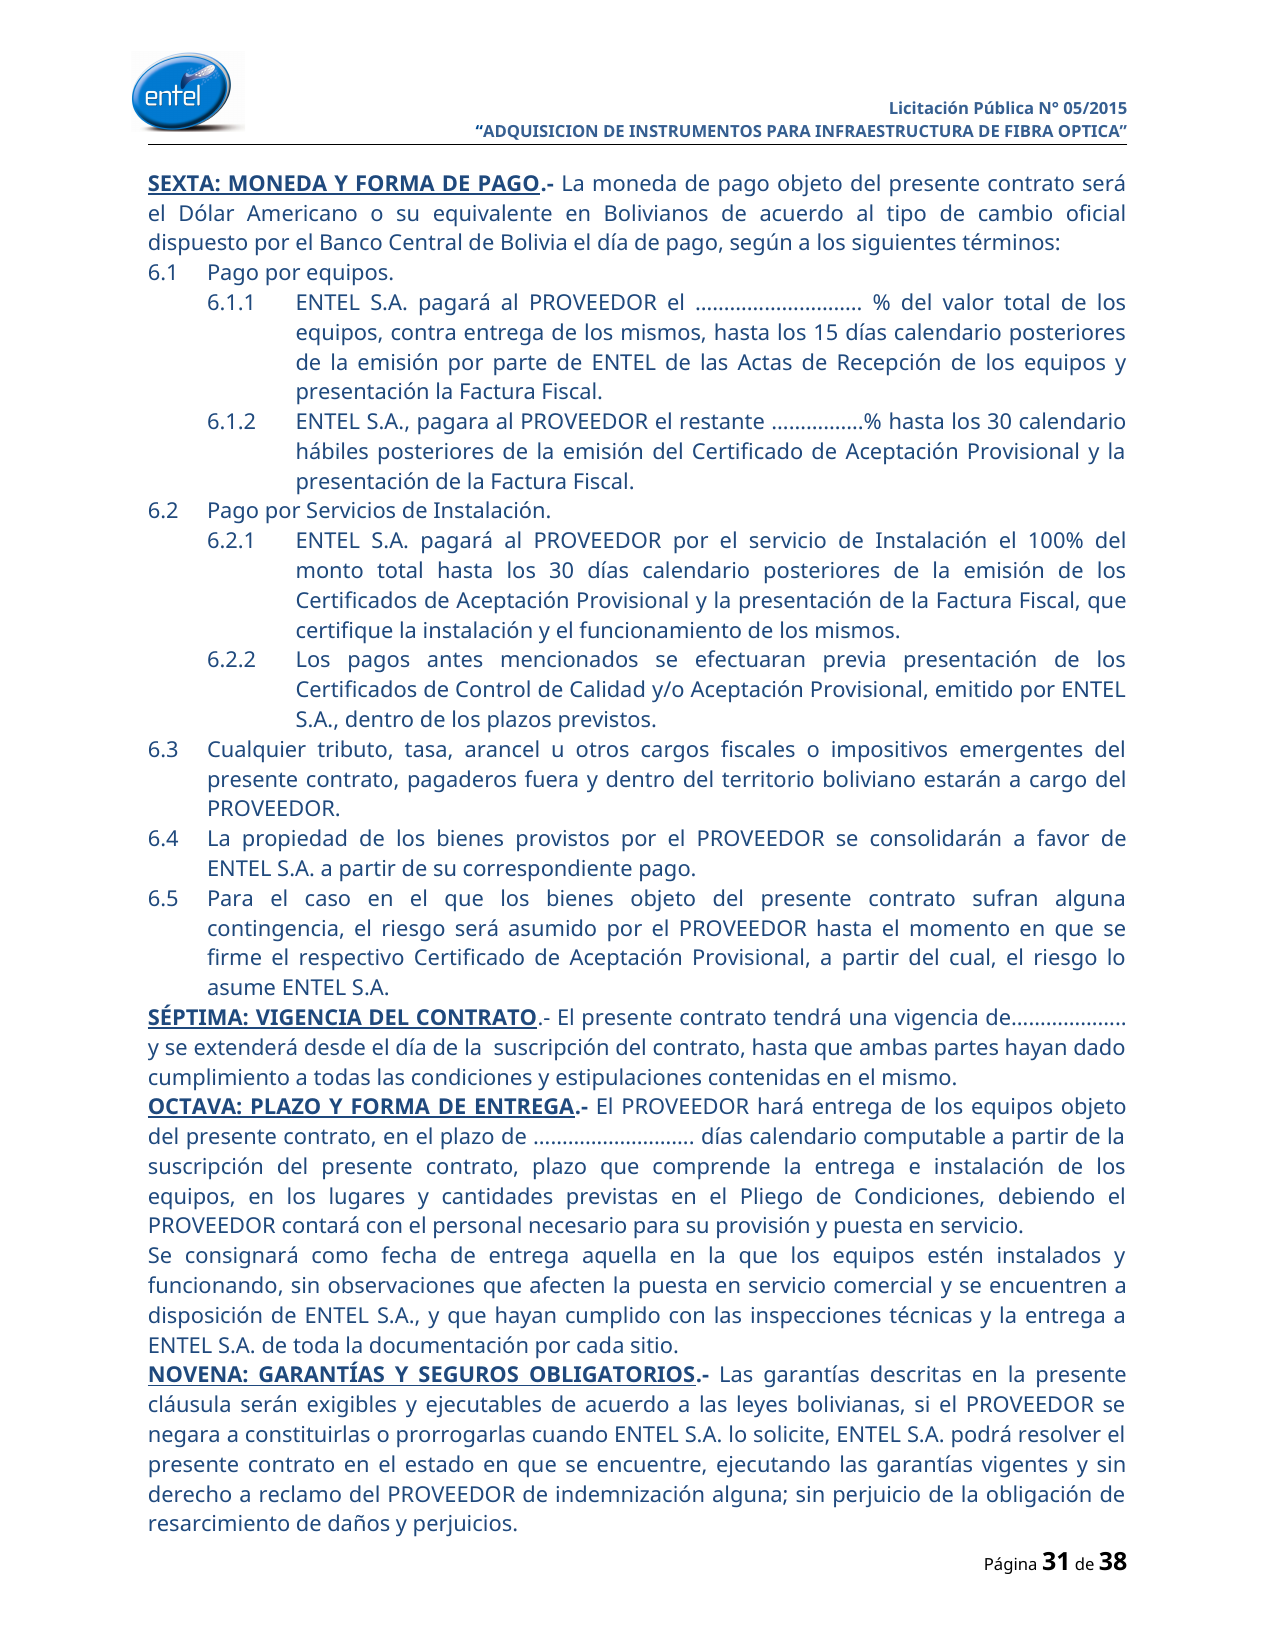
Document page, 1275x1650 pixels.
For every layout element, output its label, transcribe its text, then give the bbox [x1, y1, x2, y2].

text 6.3 Cualquier tributo, tasa, arancel u otros cargos fiscales o impositivos emergentes del presente contrato, pagaderos fuera y dentro del territorio boliviano estarán a cargo del PROVEEDOR. [148, 734, 1127, 823]
text 6.1 Pago por equipos. [148, 257, 1127, 287]
text 6.1.2 ENTEL S.A., pagara al PROVEEDOR el restante …………….% hasta los 30 calendario hábiles posteriores de la emisión del Certificado de Aceptación Provisional y la presentación de la Factura Fiscal. [207, 406, 1127, 496]
text OCTAVA: PLAZO Y FORMA DE ENTREGA.- El PROVEEDOR hará entrega de los equipos objeto del presente contrato, en el plazo de ………………………. días calendario computable a partir de la suscripción del presente contrato, plazo que comprende la entrega e instalación de los equipos, en los lugares y cantidades previstas en el Pliego de Condiciones, debiendo el PROVEEDOR contará con el personal necesario para su provisión y puesta en servicio. [148, 1091, 1127, 1240]
text 6.4 La propiedad de los bienes provistos por el PROVEEDOR se consolidarán a favor de ENTEL S.A. a partir de su correspondiente pago. [148, 823, 1127, 883]
text 6.1.1 ENTEL S.A. pagará al PROVEEDOR el ……………………….. % del valor total de los equipos, contra entrega de los mismos, hasta los 15 días calendario posteriores de la emisión por parte de ENTEL de las Actas de Recepción de los equipos y presentación la Factura Fiscal. [207, 287, 1127, 406]
text NOVENA: GARANTÍAS Y SEGUROS OBLIGATORIOS.- Las garantías descritas en la presente cláusula serán exigibles y ejecutables de acuerdo a las leyes bolivianas, si el PROVEEDOR se negara a constituirlas o prorrogarlas cuando ENTEL S.A. lo solicite, ENTEL S.A. podrá resolver el presente contrato en el estado en que se encuentre, ejecutando las garantías vigentes y sin derecho a reclamo del PROVEEDOR de indemnización alguna; sin perjuicio de la obligación de resarcimiento de daños y perjuicios. [148, 1359, 1127, 1538]
text 6.2.1 ENTEL S.A. pagará al PROVEEDOR por el servicio de Instalación el 100% del monto total hasta los 30 días calendario posteriores de la emisión de los Certificados de Aceptación Provisional y la presentación de la Factura Fiscal, que certifique la instalación y el funcionamiento de los mismos. [207, 525, 1127, 644]
picture [131, 51, 246, 132]
text 6.2 Pago por Servicios de Instalación. [148, 496, 1127, 525]
text SEXTA: MONEDA Y FORMA DE PAGO.- La moneda de pago objeto del presente contrato será el Dólar Americano o su equivalente en Bolivianos de acuerdo al tipo de cambio oficial dispuesto por el Banco Central de Bolivia el día de pago, según a los siguientes términos: [148, 168, 1127, 257]
text Se consignará como fecha de entrega aquella en la que los equipos estén instalados y funcionando, sin observaciones que afecten la puesta en servicio comercial y se encuentren a disposición de ENTEL S.A., y que hayan cumplido con las inspecciones técnicas y la entrega a ENTEL S.A. de toda la documentación por cada sitio. [148, 1240, 1127, 1359]
text 6.2.2 Los pagos antes mencionados se efectuaran previa presentación de los Certificados de Control de Calidad y/o Aceptación Provisional, emitido por ENTEL S.A., dentro de los plazos previstos. [207, 644, 1127, 734]
text 6.5 Para el caso en el que los bienes objeto del presente contrato sufran alguna contingencia, el riesgo será asumido por el PROVEEDOR hasta el momento en que se firme el respectivo Certificado de Aceptación Provisional, a partir del cual, el riesgo lo asume ENTEL S.A. [148, 883, 1127, 1002]
text SÉPTIMA: VIGENCIA DEL CONTRATO.- El presente contrato tendrá una vigencia de……………….. y se extenderá desde el día de la suscripción del contrato, hasta que ambas partes hayan dado cumplimiento a todas las condiciones y estipulaciones contenidas en el mismo. [148, 1002, 1127, 1091]
